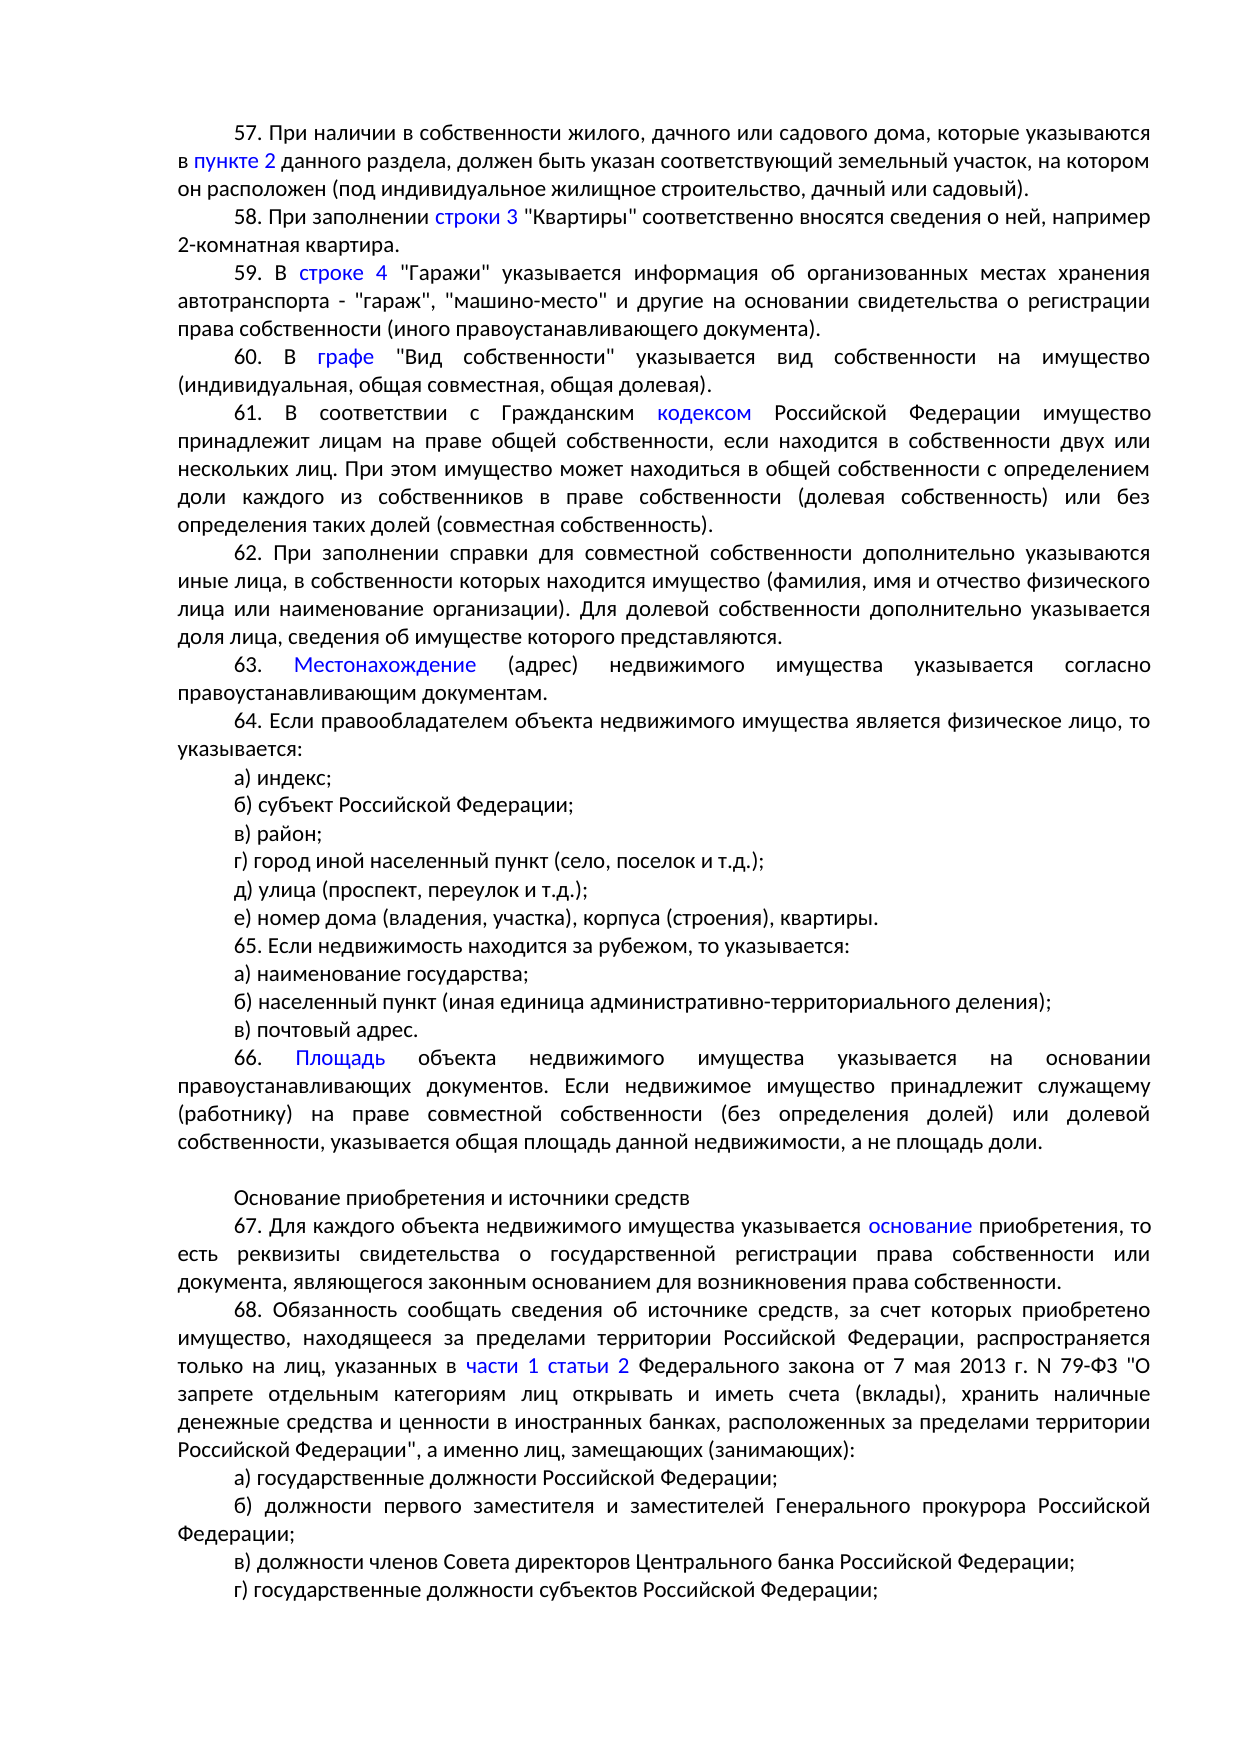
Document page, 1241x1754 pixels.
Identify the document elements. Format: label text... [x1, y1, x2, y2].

text 57. При наличии в собственности жилого, дачного или садового дома, которые указываются в пункте 2 данного раздела, должен быть указан соответствующий земельный участок, на котором он расположен (под индивидуальное жилищное строительство, дачный или садовый). [177, 118, 1152, 202]
text 67. Для каждого объекта недвижимого имущества указывается основание приобретения, то есть реквизиты свидетельства о государственной регистрации права собственности или документа, являющегося законным основанием для возникновения права собственности. [177, 1211, 1152, 1295]
text а) наименование государства; [177, 959, 1152, 987]
text 62. При заполнении справки для совместной собственности дополнительно указываются иные лица, в собственности которых находится имущество (фамилия, имя и отчество физического лица или наименование организации). Для долевой собственности дополнительно указывается доля лица, сведения об имуществе которого представляются. [177, 538, 1152, 651]
text а) индекс; [177, 763, 1152, 791]
text 65. Если недвижимость находится за рубежом, то указывается: [177, 931, 1152, 959]
text 59. В строке 4 "Гаражи" указывается информация об организованных местах хранения автотранспорта - "гараж", "машино-место" и другие на основании свидетельства о регистрации права собственности (иного правоустанавливающего документа). [177, 258, 1152, 342]
text б) населенный пункт (иная единица административно-территориального деления); [177, 987, 1152, 1015]
text б) субъект Российской Федерации; [177, 791, 1152, 819]
text г) государственные должности субъектов Российской Федерации; [177, 1575, 1152, 1603]
text е) номер дома (владения, участка), корпуса (строения), квартиры. [177, 903, 1152, 931]
text 68. Обязанность сообщать сведения об источнике средств, за счет которых приобретено имущество, находящееся за пределами территории Российской Федерации, распространяется только на лиц, указанных в части 1 статьи 2 Федерального закона от 7 мая 2013 г. N 79-ФЗ "О запрете отдельным категориям лиц открывать и иметь счета (вклады), хранить наличные денежные средства и ценности в иностранных банках, расположенных за пределами территории Российской Федерации", а именно лиц, замещающих (занимающих): [177, 1295, 1152, 1463]
text б) должности первого заместителя и заместителей Генерального прокурора Российской Федерации; [177, 1491, 1152, 1547]
text Основание приобретения и источники средств [177, 1183, 1152, 1211]
text в) почтовый адрес. [177, 1015, 1152, 1043]
text 61. В соответствии с Гражданским кодексом Российской Федерации имущество принадлежит лицам на праве общей собственности, если находится в собственности двух или нескольких лиц. При этом имущество может находиться в общей собственности с определением доли каждого из собственников в праве собственности (долевая собственность) или без определения таких долей (совместная собственность). [177, 398, 1152, 538]
text д) улица (проспект, переулок и т.д.); [177, 875, 1152, 903]
text 66. Площадь объекта недвижимого имущества указывается на основании правоустанавливающих документов. Если недвижимое имущество принадлежит служащему (работнику) на праве совместной собственности (без определения долей) или долевой собственности, указывается общая площадь данной недвижимости, а не площадь доли. [177, 1043, 1152, 1155]
text 64. Если правообладателем объекта недвижимого имущества является физическое лицо, то указывается: [177, 707, 1152, 763]
text 58. При заполнении строки 3 "Квартиры" соответственно вносятся сведения о ней, например 2-комнатная квартира. [177, 202, 1152, 258]
text а) государственные должности Российской Федерации; [177, 1463, 1152, 1491]
text в) должности членов Совета директоров Центрального банка Российской Федерации; [177, 1547, 1152, 1575]
text г) город иной населенный пункт (село, поселок и т.д.); [177, 847, 1152, 875]
text в) район; [177, 819, 1152, 847]
text 60. В графе "Вид собственности" указывается вид собственности на имущество (индивидуальная, общая совместная, общая долевая). [177, 342, 1152, 398]
text 63. Местонахождение (адрес) недвижимого имущества указывается согласно правоустанавливающим документам. [177, 651, 1152, 707]
